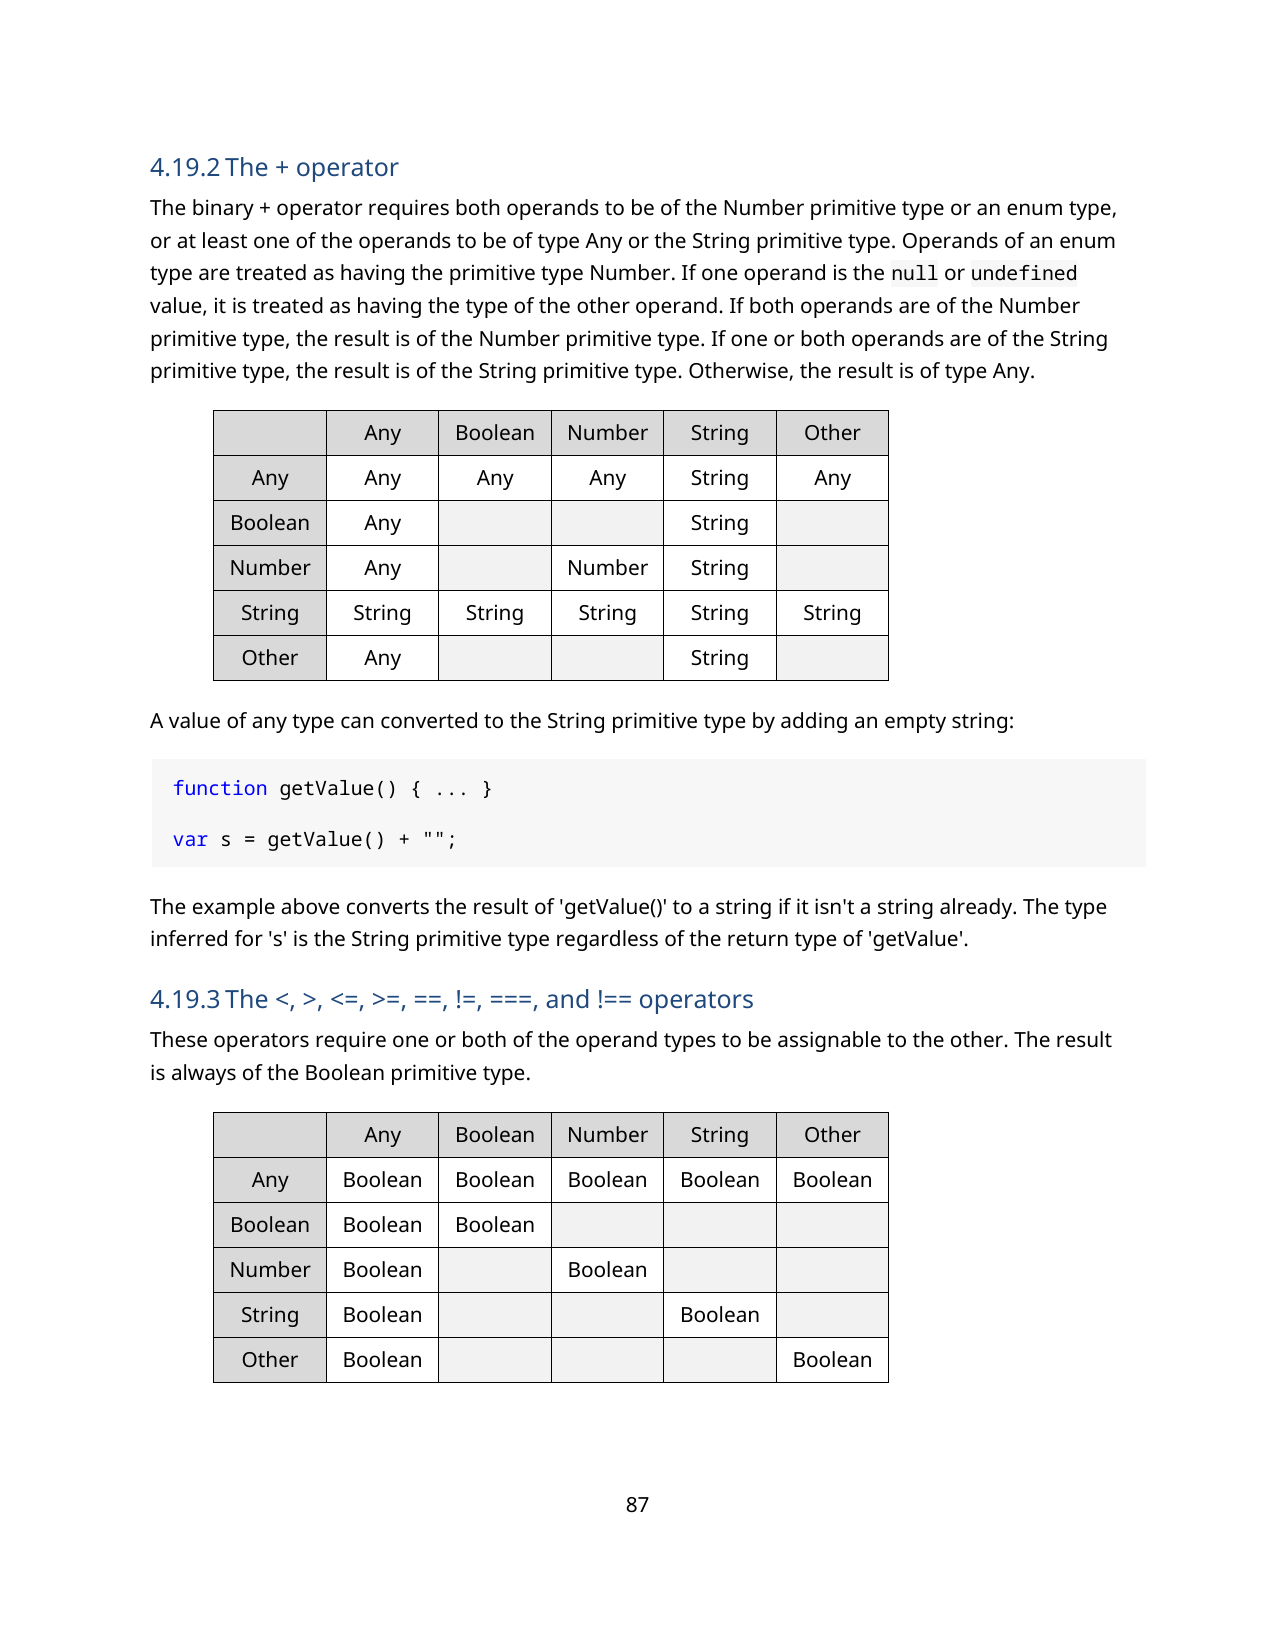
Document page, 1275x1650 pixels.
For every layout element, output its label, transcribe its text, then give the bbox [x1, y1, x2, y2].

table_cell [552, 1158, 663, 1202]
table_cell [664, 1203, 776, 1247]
table_cell [552, 501, 663, 545]
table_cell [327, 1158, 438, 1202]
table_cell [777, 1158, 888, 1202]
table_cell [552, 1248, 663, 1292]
table_header Number [552, 411, 663, 455]
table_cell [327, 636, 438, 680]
table_cell Any [214, 456, 326, 500]
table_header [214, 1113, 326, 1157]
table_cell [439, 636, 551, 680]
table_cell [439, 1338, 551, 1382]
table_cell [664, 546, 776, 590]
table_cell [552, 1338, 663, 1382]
table_cell Any [552, 456, 663, 500]
table_header Boolean [439, 411, 551, 455]
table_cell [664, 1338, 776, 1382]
text The example above converts the result of 'getValue()' to a string if it isn't a string already. The type inferred for 's' is the String primitive type regardless of the return type of 'getValue'. [150, 892, 1125, 953]
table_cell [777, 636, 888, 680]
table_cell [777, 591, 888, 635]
text The binary + operator requires both operands to be of the Number primitive type or an enum type, or at least one of the operands to be of type Any or the String primitive type. Operands of an enum type are treated as having the primitive type Number. If one operand is the null or undefined value, it is treated as having the type of the other operand. If both operands are of the Number primitive type, the result is of the Number primitive type. If one or both operands are of the String primitive type, the result is of the String primitive type. Otherwise, the result is of type Any. [150, 193, 1125, 385]
table_header [214, 411, 326, 455]
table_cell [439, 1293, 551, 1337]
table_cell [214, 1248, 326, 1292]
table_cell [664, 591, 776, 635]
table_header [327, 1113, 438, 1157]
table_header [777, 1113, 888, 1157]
text var s = getValue() + ""; [164, 811, 1133, 855]
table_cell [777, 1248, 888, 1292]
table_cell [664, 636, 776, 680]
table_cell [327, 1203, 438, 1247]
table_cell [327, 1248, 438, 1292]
table_cell [777, 501, 888, 545]
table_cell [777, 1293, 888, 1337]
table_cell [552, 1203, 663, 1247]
text These operators require one or both of the operand types to be assignable to the other. The result is always of the Boolean primitive type. [150, 1026, 1125, 1087]
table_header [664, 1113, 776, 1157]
subtitle The <, >, <=, >=, ==, !=, ===, and !== operators [150, 982, 1125, 1016]
subtitle The + operator [150, 150, 1125, 184]
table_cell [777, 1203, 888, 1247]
table_cell Any [439, 456, 551, 500]
table_header Any [327, 411, 438, 455]
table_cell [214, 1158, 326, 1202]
table_cell String [664, 456, 776, 500]
text A value of any type can converted to the String primitive type by adding an empty string: [150, 706, 1125, 734]
table_cell [439, 501, 551, 545]
table_header String [664, 411, 776, 455]
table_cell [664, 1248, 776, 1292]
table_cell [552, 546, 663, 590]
table_cell String [664, 501, 776, 545]
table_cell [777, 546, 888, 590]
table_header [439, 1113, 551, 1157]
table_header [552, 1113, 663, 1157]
table_header Other [777, 411, 888, 455]
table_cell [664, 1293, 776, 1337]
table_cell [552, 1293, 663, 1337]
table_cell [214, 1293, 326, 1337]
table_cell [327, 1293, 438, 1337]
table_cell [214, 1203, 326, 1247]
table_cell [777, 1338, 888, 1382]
table_cell Boolean [214, 501, 326, 545]
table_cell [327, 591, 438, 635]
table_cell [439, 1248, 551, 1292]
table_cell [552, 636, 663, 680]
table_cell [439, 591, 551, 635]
table_cell Any [327, 456, 438, 500]
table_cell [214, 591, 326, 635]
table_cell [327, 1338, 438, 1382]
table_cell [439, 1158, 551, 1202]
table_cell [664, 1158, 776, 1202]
table_cell Number [214, 546, 326, 590]
table_cell Any [327, 501, 438, 545]
table_cell Any [327, 546, 438, 590]
table_cell [439, 546, 551, 590]
text function getValue() { ... } [164, 772, 1133, 801]
table_cell Any [777, 456, 888, 500]
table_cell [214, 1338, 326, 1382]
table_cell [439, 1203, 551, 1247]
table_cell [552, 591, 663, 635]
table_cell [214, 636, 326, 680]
